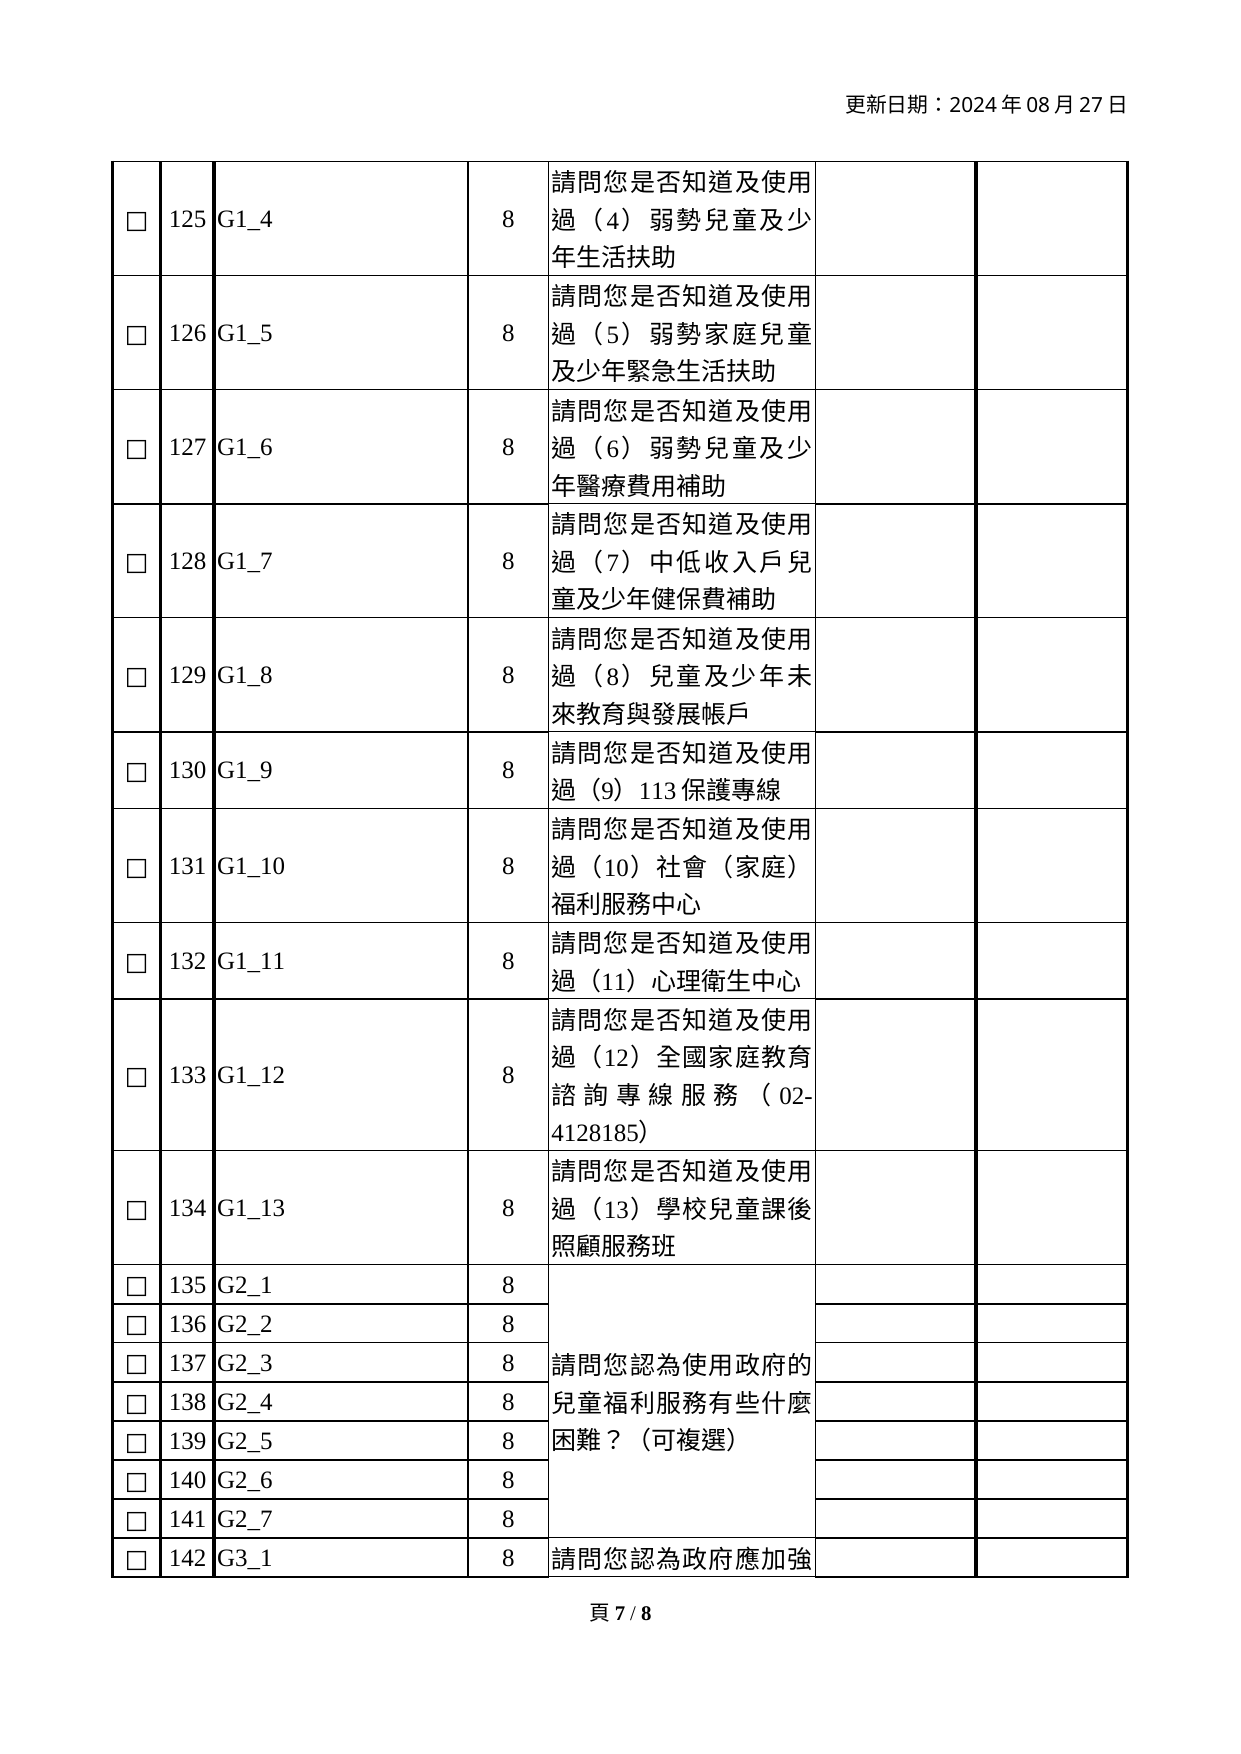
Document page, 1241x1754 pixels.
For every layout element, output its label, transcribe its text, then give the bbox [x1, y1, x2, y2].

table_cell G1_11 [216, 923, 467, 998]
table_cell 8 [469, 1539, 548, 1576]
table_cell 請問您是否知道及使用過（11）心理衛生中心 [549, 923, 815, 998]
table_cell □ [114, 1422, 159, 1459]
table_cell □ [114, 1305, 159, 1342]
table_cell G1_7 [216, 505, 467, 617]
table_cell □ [114, 276, 159, 389]
table_cell G1_4 [216, 162, 467, 275]
table_cell [978, 1500, 1126, 1537]
table_cell 請問您是否知道及使用過（13）學校兒童課後照顧服務班 [549, 1151, 815, 1264]
table_cell 130 [162, 733, 212, 807]
table_cell [816, 1461, 974, 1498]
table_cell [816, 1383, 974, 1420]
table_cell [978, 1343, 1126, 1381]
table_cell 129 [162, 618, 212, 731]
table_cell 請問您是否知道及使用過（9）113保護專線 [549, 732, 815, 807]
table_cell □ [114, 162, 159, 275]
table_cell [816, 1343, 974, 1381]
table_cell 8 [469, 1151, 548, 1264]
table_cell 135 [162, 1265, 212, 1303]
table_cell 請問您是否知道及使用過（7）中低收入戶兒童及少年健保費補助 [549, 504, 815, 617]
table_cell 137 [162, 1343, 212, 1381]
table_cell 請問您是否知道及使用過（6）弱勢兒童及少年醫療費用補助 [549, 390, 815, 503]
table_cell 8 [469, 1343, 548, 1381]
table_cell [816, 733, 974, 807]
table_cell [816, 1539, 974, 1576]
table_cell 134 [162, 1151, 212, 1264]
table_cell 8 [469, 1383, 548, 1420]
table_cell 8 [469, 1265, 548, 1303]
table_cell 127 [162, 390, 212, 503]
table_cell 136 [162, 1305, 212, 1342]
table_cell □ [114, 1500, 159, 1537]
table_cell G1_6 [216, 390, 467, 503]
table_cell 8 [469, 618, 548, 731]
table_cell □ [114, 733, 159, 807]
table_cell □ [114, 1539, 159, 1576]
table_cell 請問您是否知道及使用過（5）弱勢家庭兒童及少年緊急生活扶助 [549, 276, 815, 389]
table_cell 138 [162, 1383, 212, 1420]
table_cell 8 [469, 733, 548, 807]
table_cell □ [114, 1151, 159, 1264]
table_cell 請問您是否知道及使用過（4）弱勢兒童及少年生活扶助 [549, 162, 815, 275]
table_cell G2_3 [216, 1343, 467, 1381]
table_cell [816, 390, 974, 503]
table_cell G1_8 [216, 618, 467, 731]
table_cell [816, 923, 974, 998]
table_cell □ [114, 390, 159, 503]
table_cell [978, 1383, 1126, 1420]
table_cell 8 [469, 1500, 548, 1537]
table_cell 8 [469, 276, 548, 389]
table_cell □ [114, 505, 159, 617]
table_cell 141 [162, 1500, 212, 1537]
table_cell [978, 505, 1126, 617]
table_cell 142 [162, 1539, 212, 1576]
table_cell [816, 1265, 974, 1303]
table_cell 請問您是否知道及使用過（8）兒童及少年未來教育與發展帳戶 [549, 618, 815, 731]
table_cell □ [114, 1343, 159, 1381]
table_cell [978, 1539, 1126, 1576]
table_cell [816, 1151, 974, 1264]
table_cell G2_2 [216, 1305, 467, 1342]
table_cell [816, 1500, 974, 1537]
table_cell G1_9 [216, 733, 467, 807]
table_cell [816, 1422, 974, 1459]
table_cell [978, 1461, 1126, 1498]
table_cell G1_13 [216, 1151, 467, 1264]
table_cell [816, 1000, 974, 1150]
table_cell 8 [469, 162, 548, 275]
table_cell [978, 1000, 1126, 1150]
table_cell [549, 1538, 815, 1576]
table_cell 140 [162, 1461, 212, 1498]
table_cell 8 [469, 1422, 548, 1459]
table_cell 請問您認為使用政府的兒童福利服務有些什麼困難？（可複選） [549, 1265, 815, 1537]
table_cell G1_10 [216, 809, 467, 922]
table_cell 133 [162, 1000, 212, 1150]
table_cell □ [114, 1265, 159, 1303]
table_cell [816, 809, 974, 922]
table_cell 8 [469, 505, 548, 617]
table_cell [978, 390, 1126, 503]
table_cell [978, 1265, 1126, 1303]
table_cell □ [114, 1461, 159, 1498]
table_cell □ [114, 809, 159, 922]
table_cell [816, 618, 974, 731]
table_cell [816, 505, 974, 617]
table_cell [816, 162, 974, 275]
table_cell 8 [469, 923, 548, 998]
table_cell G2_1 [216, 1265, 467, 1303]
table_cell □ [114, 923, 159, 998]
table_cell [978, 1305, 1126, 1342]
table_cell 139 [162, 1422, 212, 1459]
table_cell [978, 276, 1126, 389]
table_cell [816, 1305, 974, 1342]
table_cell 8 [469, 809, 548, 922]
table_cell 請問您是否知道及使用過（12）全國家庭教育諮詢專線服務（02-4128185） [549, 999, 815, 1150]
table_cell 132 [162, 923, 212, 998]
table_cell 8 [469, 390, 548, 503]
table_cell [978, 618, 1126, 731]
table_cell [978, 733, 1126, 807]
table_cell [978, 1422, 1126, 1459]
table_cell [978, 923, 1126, 998]
table_cell □ [114, 618, 159, 731]
table_cell [816, 276, 974, 389]
table_cell 8 [469, 1461, 548, 1498]
table_cell G1_12 [216, 1000, 467, 1150]
table_cell 8 [469, 1000, 548, 1150]
table_cell 請問您是否知道及使用過（10）社會（家庭）福利服務中心 [549, 809, 815, 922]
table_cell [978, 162, 1126, 275]
table_cell 128 [162, 505, 212, 617]
table_cell [978, 809, 1126, 922]
table_cell □ [114, 1383, 159, 1420]
table_cell G2_7 [216, 1500, 467, 1537]
table_cell 131 [162, 809, 212, 922]
table_cell 8 [469, 1305, 548, 1342]
table_cell 126 [162, 276, 212, 389]
table_cell G2_6 [216, 1461, 467, 1498]
table_cell G1_5 [216, 276, 467, 389]
table_cell [978, 1151, 1126, 1264]
table_cell 125 [162, 162, 212, 275]
table_cell G2_5 [216, 1422, 467, 1459]
table_cell G3_1 [216, 1539, 467, 1576]
table_cell □ [114, 1000, 159, 1150]
table_cell G2_4 [216, 1383, 467, 1420]
